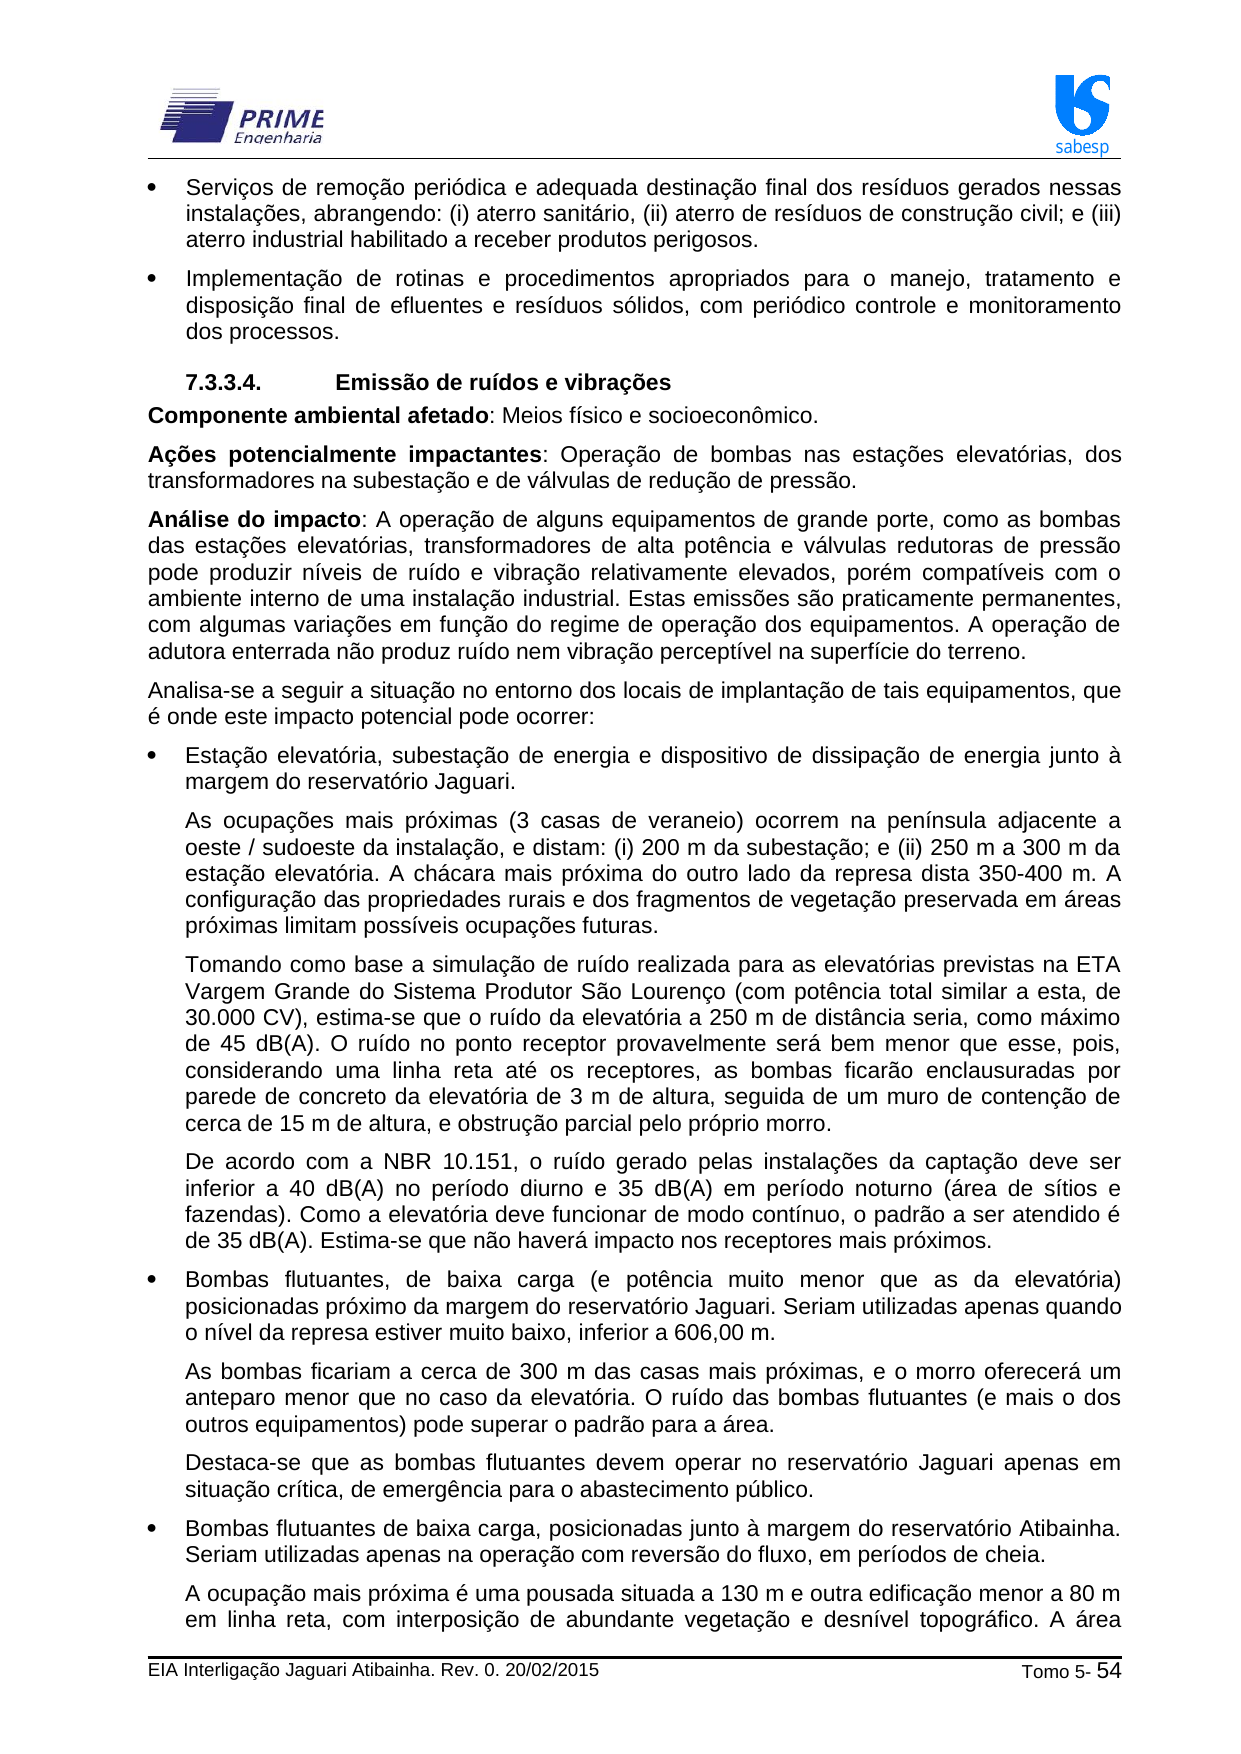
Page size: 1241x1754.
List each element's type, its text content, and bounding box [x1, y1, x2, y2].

list Serviços de remoção periódica e adequada destinação final dos resíduos gerados nessas instalações, abrangendo: (i) aterro sanitário, (ii) aterro de resíduos de construção civil; e (iii) aterro industrial habilitado a receber produtos perigosos. [148, 174, 1122, 253]
list Bombas flutuantes, de baixa carga (e potência muito menor que as da elevatória) posicionadas próximo da margem do reservatório Jaguari. Seriam utilizadas apenas quando o nível da represa estiver muito baixo, inferior a 606,00 m. [148, 1266, 1122, 1345]
list Implementação de rotinas e procedimentos apropriados para o manejo, tratamento e disposição final de efluentes e resíduos sólidos, com periódico controle e monitoramento dos processos. [148, 265, 1122, 344]
text Componente ambiental afetado: Meios físico e socioeconômico. [148, 402, 1122, 428]
subtitle Emissão de ruídos e vibrações [185, 369, 1122, 396]
text As ocupações mais próximas (3 casas de veraneio) ocorrem na península adjacente a oeste / sudoeste da instalação, e distam: (i) 200 m da subestação; e (ii) 250 m a 300 m da estação elevatória. A chácara mais próxima do outro lado da represa dista 350-400 m. A configuração das propriedades rurais e dos fragmentos de vegetação preservada em áreas próximas limitam possíveis ocupações futuras. [185, 807, 1122, 939]
text De acordo com a NBR 10.151, o ruído gerado pelas instalações da captação deve ser inferior a 40 dB(A) no período diurno e 35 dB(A) em período noturno (área de sítios e fazendas). Como a elevatória deve funcionar de modo contínuo, o padrão a ser atendido é de 35 dB(A). Estima-se que não haverá impacto nos receptores mais próximos. [185, 1148, 1122, 1254]
list Estação elevatória, subestação de energia e dispositivo de dissipação de energia junto à margem do reservatório Jaguari. [148, 742, 1122, 794]
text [185, 1580, 1122, 1632]
text Analisa-se a seguir a situação no entorno dos locais de implantação de tais equipamentos, que é onde este impacto potencial pode ocorrer: [148, 677, 1122, 729]
text Tomando como base a simulação de ruído realizada para as elevatórias previstas na ETA Vargem Grande do Sistema Produtor São Lourenço (com potência total similar a esta, de 30.000 CV), estima-se que o ruído da elevatória a 250 m de distância seria, como máximo de 45 dB(A). O ruído no ponto receptor provavelmente será bem menor que esse, pois, considerando uma linha reta até os receptores, as bombas ficarão enclausuradas por parede de concreto da elevatória de 3 m de altura, seguida de um muro de contenção de cerca de 15 m de altura, e obstrução parcial pelo próprio morro. [185, 951, 1122, 1136]
text Destaca-se que as bombas flutuantes devem operar no reservatório Jaguari apenas em situação crítica, de emergência para o abastecimento público. [185, 1449, 1122, 1502]
text As bombas ficariam a cerca de 300 m das casas mais próximas, e o morro oferecerá um anteparo menor que no caso da elevatória. O ruído das bombas flutuantes (e mais o dos outros equipamentos) pode superar o padrão para a área. [185, 1358, 1122, 1437]
text Análise do impacto: A operação de alguns equipamentos de grande porte, como as bombas das estações elevatórias, transformadores de alta potência e válvulas redutoras de pressão pode produzir níveis de ruído e vibração relativamente elevados, porém compatíveis com o ambiente interno de uma instalação industrial. Estas emissões são praticamente permanentes, com algumas variações em função do regime de operação dos equipamentos. A operação de adutora enterrada não produz ruído nem vibração perceptível na superfície do terreno. [148, 506, 1122, 664]
list Bombas flutuantes de baixa carga, posicionadas junto à margem do reservatório Atibainha. Seriam utilizadas apenas na operação com reversão do fluxo, em períodos de cheia. [148, 1514, 1122, 1567]
text Ações potencialmente impactantes: Operação de bombas nas estações elevatórias, dos transformadores na subestação e de válvulas de redução de pressão. [148, 441, 1122, 493]
